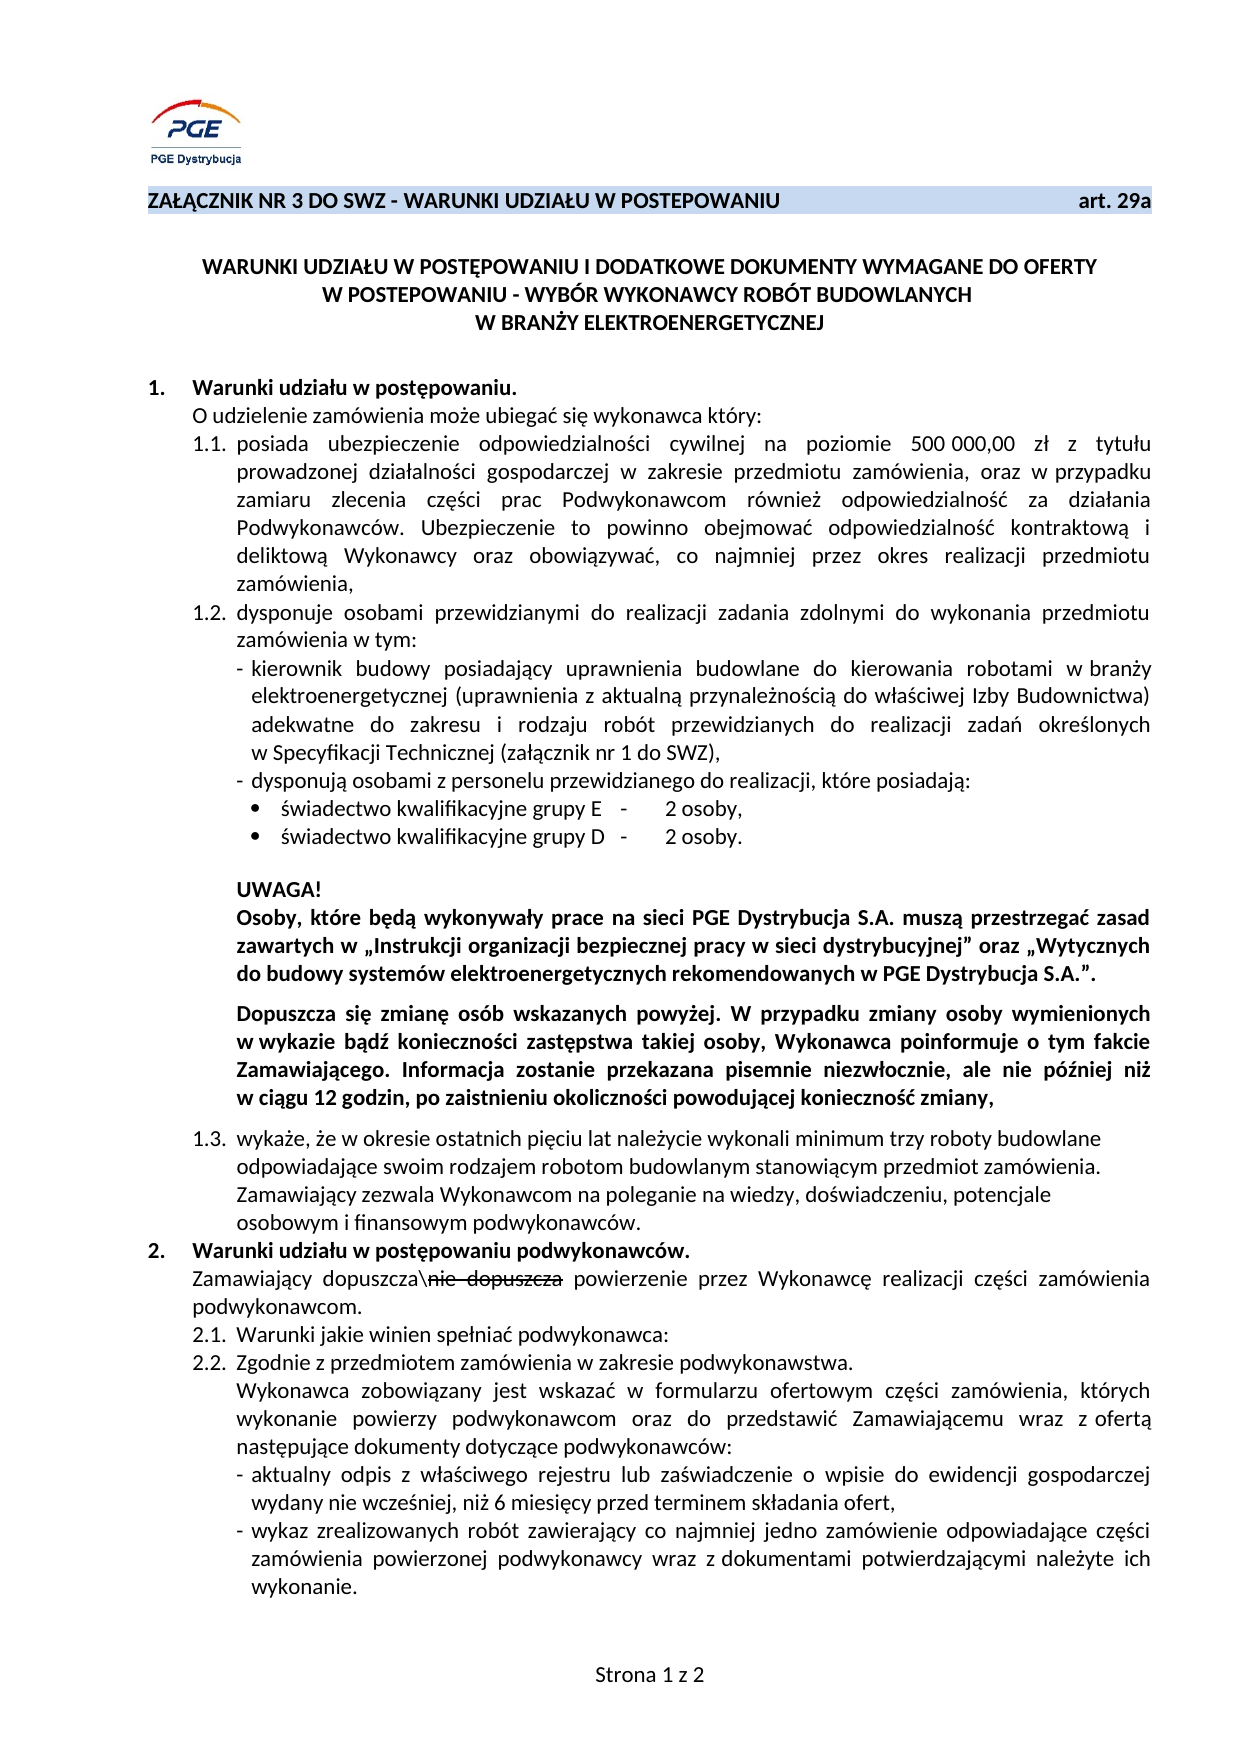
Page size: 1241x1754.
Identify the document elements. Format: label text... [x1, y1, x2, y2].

list Warunki udziału w postępowaniu. O udzielenie zamówienia może ubiegać się wykonawca który: [148, 373, 1152, 429]
list Warunki udziału w postępowaniu podwykonawców. [148, 1236, 1152, 1264]
list posiada ubezpieczenie odpowiedzialności cywilnej na poziomie 500 000,00 zł z tytułu prowadzonej działalności gospodarczej w zakresie przedmiotu zamówienia, oraz w przypadku zamiaru zlecenia części prac Podwykonawcom również odpowiedzialność za działania Podwykonawców. Ubezpieczenie to powinno obejmować odpowiedzialność kontraktową i deliktową Wykonawcy oraz obowiązywać, co najmniej przez okres realizacji przedmiotu zamówienia, [192, 429, 1152, 598]
text Zamawiający dopuszcza\nie dopuszcza powierzenie przez Wykonawcę realizacji części zamówienia podwykonawcom. [192, 1264, 1152, 1320]
picture [134, 82, 258, 179]
text Wykonawca zobowiązany jest wskazać w formularzu ofertowym części zamówienia, których wykonanie powierzy podwykonawcom oraz do przedstawić Zamawiającemu wraz z ofertą następujące dokumenty dotyczące podwykonawców: [236, 1376, 1152, 1460]
list dysponuje osobami przewidzianymi do realizacji zadania zdolnymi do wykonania przedmiotu zamówienia w tym: [192, 598, 1152, 654]
list wykaz zrealizowanych robót zawierający co najmniej jedno zamówienie odpowiadające części zamówienia powierzonej podwykonawcy wraz z dokumentami potwierdzającymi należyte ich wykonanie. [236, 1516, 1152, 1600]
list Zgodnie z przedmiotem zamówienia w zakresie podwykonawstwa. [192, 1348, 1152, 1376]
text WARUNKI UDZIAŁU W POSTĘPOWANIU I DODATKOWE DOKUMENTY WYMAGANE DO OFERTY W POSTEPOWANIU - WYBÓR WYKONAWCY ROBÓT BUDOWLANYCH W BRANŻY ELEKTROENERGETYCZNEJ [148, 252, 1152, 336]
list kierownik budowy posiadający uprawnienia budowlane do kierowania robotami w branży elektroenergetycznej (uprawnienia z aktualną przynależnością do właściwej Izby Budownictwa) adekwatne do zakresu i rodzaju robót przewidzianych do realizacji zadań określonych w Specyfikacji Technicznej (załącznik nr 1 do SWZ), [236, 654, 1152, 766]
text Osoby, które będą wykonywały prace na sieci PGE Dystrybucja S.A. muszą przestrzegać zasad zawartych w „Instrukcji organizacji bezpiecznej pracy w sieci dystrybucyjnej” oraz „Wytycznych do budowy systemów elektroenergetycznych rekomendowanych w PGE Dystrybucja S.A.”. [236, 903, 1152, 987]
list wykaże, że w okresie ostatnich pięciu lat należycie wykonali minimum trzy roboty budowlane odpowiadające swoim rodzajem robotom budowlanym stanowiącym przedmiot zamówienia. [192, 1124, 1152, 1180]
text ZAŁĄCZNIK NR 3 DO SWZ - WARUNKI UDZIAŁU W POSTEPOWANIU art. 29a [148, 186, 1152, 214]
list świadectwo kwalifikacyjne grupy D - 2 osoby. [251, 822, 1152, 850]
list aktualny odpis z właściwego rejestru lub zaświadczenie o wpisie do ewidencji gospodarczej wydany nie wcześniej, niż 6 miesięcy przed terminem składania ofert, [236, 1460, 1152, 1516]
list dysponują osobami z personelu przewidzianego do realizacji, które posiadają: [236, 766, 1152, 794]
list Warunki jakie winien spełniać podwykonawca: [192, 1320, 1152, 1348]
text Dopuszcza się zmianę osób wskazanych powyżej. W przypadku zmiany osoby wymienionych w wykazie bądź konieczności zastępstwa takiej osoby, Wykonawca poinformuje o tym fakcie Zamawiającego. Informacja zostanie przekazana pisemnie niezwłocznie, ale nie później niż w ciągu 12 godzin, po zaistnieniu okoliczności powodującej konieczność zmiany, [236, 999, 1152, 1111]
text Zamawiający zezwala Wykonawcom na poleganie na wiedzy, doświadczeniu, potencjale osobowym i finansowym podwykonawców. [236, 1180, 1152, 1236]
text Uwaga! [236, 875, 1004, 903]
list świadectwo kwalifikacyjne grupy E - 2 osoby, [251, 794, 1152, 822]
